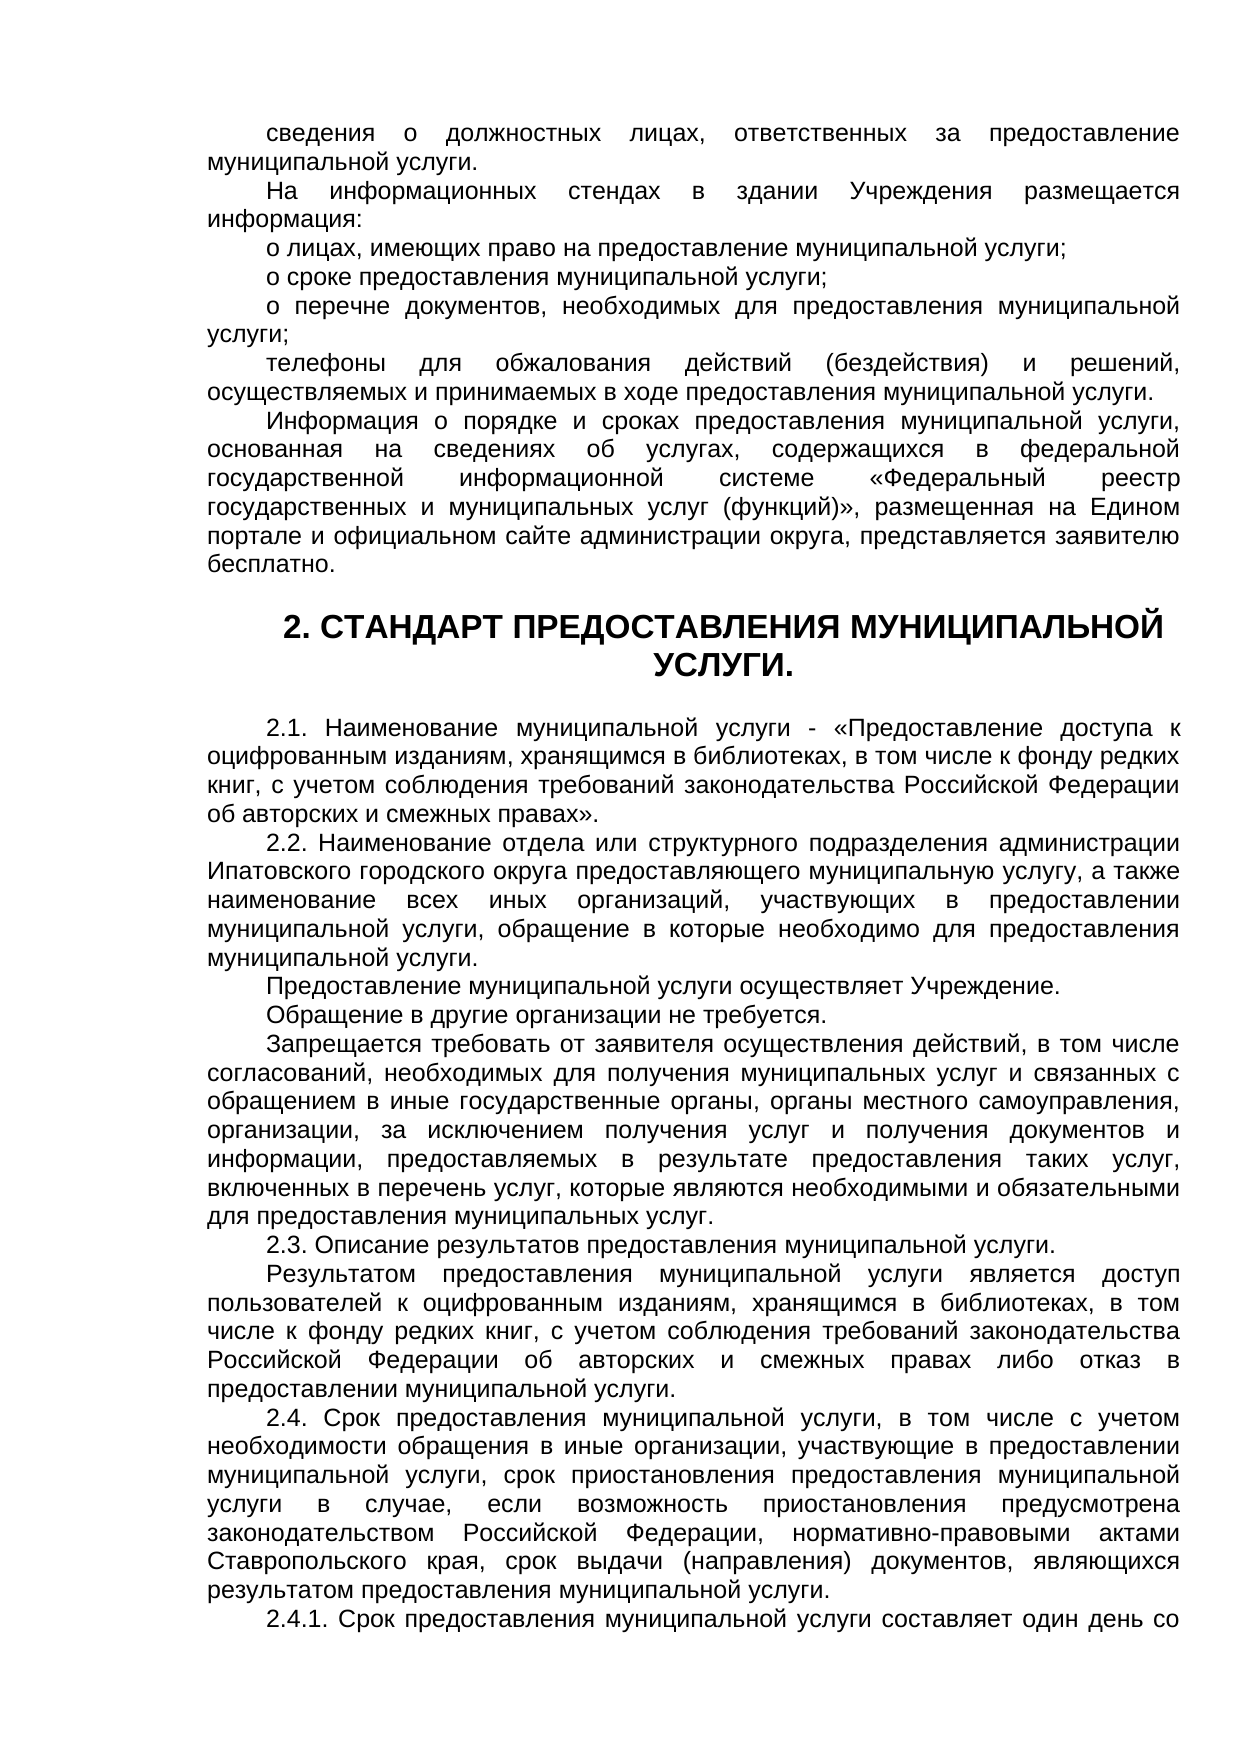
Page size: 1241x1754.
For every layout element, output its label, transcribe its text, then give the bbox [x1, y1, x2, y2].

text 2.2. Наименование отдела или структурного подразделения администрации Ипатовского городского округа предоставляющего муниципальную услугу, а также наименование всех иных организаций, участвующих в предоставлении муниципальной услуги, обращение в которые необходимо для предоставления муниципальной услуги. [207, 827, 1181, 971]
text Предоставление муниципальной услуги осуществляет Учреждение. [207, 971, 1181, 1000]
text Обращение в другие организации не требуется. [207, 1000, 1181, 1029]
text 2.4. Срок предоставления муниципальной услуги, в том числе с учетом необходимости обращения в иные организации, участвующие в предоставлении муниципальной услуги, срок приостановления предоставления муниципальной услуги в случае, если возможность приостановления предусмотрена законодательством Российской Федерации, нормативно-правовыми актами Ставропольского края, срок выдачи (направления) документов, являющихся результатом предоставления муниципальной услуги. [207, 1402, 1181, 1604]
text 2. СТАНДАРТ ПРЕДОСТАВЛЕНИЯ МУНИЦИПАЛЬНОЙ УСЛУГИ. [266, 607, 1181, 684]
text телефоны для обжалования действий (бездействия) и решений, осуществляемых и принимаемых в ходе предоставления муниципальной услуги. [207, 348, 1181, 406]
text Информация о порядке и сроках предоставления муниципальной услуги, основанная на сведениях об услугах, содержащихся в федеральной государственной информационной системе «Федеральный реестр государственных и муниципальных услуг (функций)», размещенная на Едином портале и официальном сайте администрации округа, представляется заявителю бесплатно. [207, 406, 1181, 578]
text сведения о должностных лицах, ответственных за предоставление муниципальной услуги. [207, 118, 1181, 176]
text На информационных стендах в здании Учреждения размещается информация: [207, 176, 1181, 233]
text 2.3. Описание результатов предоставления муниципальной услуги. [207, 1230, 1181, 1259]
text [207, 1604, 1181, 1632]
text Запрещается требовать от заявителя осуществления действий, в том числе согласований, необходимых для получения муниципальных услуг и связанных с обращением в иные государственные органы, органы местного самоуправления, организации, за исключением получения услуг и получения документов и информации, предоставляемых в результате предоставления таких услуг, включенных в перечень услуг, которые являются необходимыми и обязательными для предоставления муниципальных услуг. [207, 1029, 1181, 1230]
text о сроке предоставления муниципальной услуги; [207, 262, 1181, 291]
text о лицах, имеющих право на предоставление муниципальной услуги; [207, 233, 1181, 262]
text 2.1. Наименование муниципальной услуги - «Предоставление доступа к оцифрованным изданиям, хранящимся в библиотеках, в том числе к фонду редких книг, с учетом соблюдения требований законодательства Российской Федерации об авторских и смежных правах». [207, 712, 1181, 827]
text Результатом предоставления муниципальной услуги является доступ пользователей к оцифрованным изданиям, хранящимся в библиотеках, в том числе к фонду редких книг, с учетом соблюдения требований законодательства Российской Федерации об авторских и смежных правах либо отказ в предоставлении муниципальной услуги. [207, 1259, 1181, 1402]
text о перечне документов, необходимых для предоставления муниципальной услуги; [207, 291, 1181, 348]
